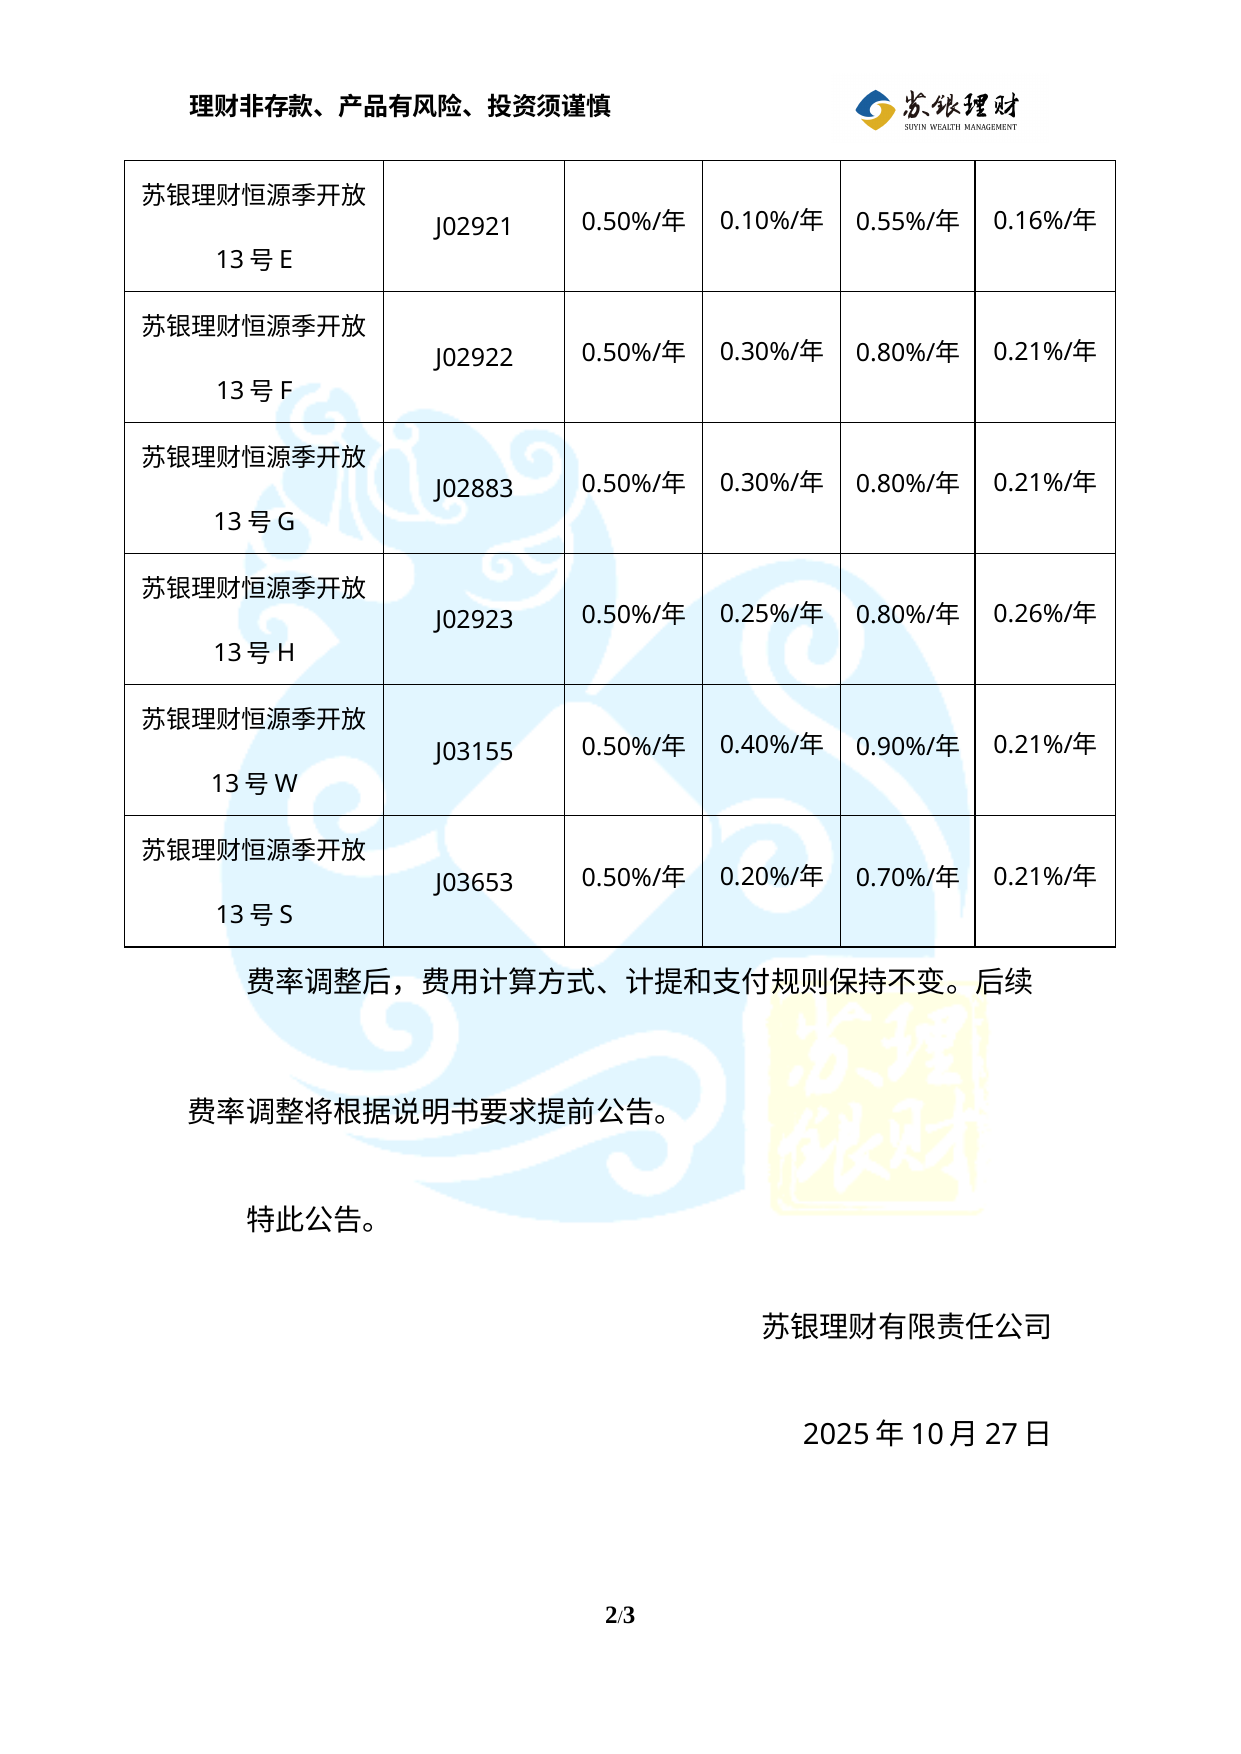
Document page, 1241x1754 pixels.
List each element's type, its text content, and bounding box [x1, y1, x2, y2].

table_cell 0.50%/年 [565, 816, 702, 946]
table_cell J03653 [384, 816, 564, 946]
table_cell 0.21%/年 [976, 685, 1115, 815]
table_cell 0.30%/年 [703, 292, 840, 422]
table_cell 0.21%/年 [976, 423, 1115, 553]
table_cell J02883 [384, 423, 564, 553]
table_cell 0.80%/年 [841, 423, 974, 553]
table_cell 0.21%/年 [976, 292, 1115, 422]
table_cell 0.30%/年 [703, 423, 840, 553]
table_cell 0.50%/年 [565, 292, 702, 422]
table_cell 0.10%/年 [703, 161, 840, 291]
table_cell J03155 [384, 685, 564, 815]
table_cell 0.80%/年 [841, 554, 974, 684]
table_cell J02923 [384, 554, 564, 684]
table_cell 0.50%/年 [565, 161, 702, 291]
table_cell 0.25%/年 [703, 554, 840, 684]
table_cell 苏银理财恒源季开放13号G [125, 423, 383, 553]
table_cell 0.26%/年 [976, 554, 1115, 684]
picture [831, 73, 1049, 143]
table_cell J02922 [384, 292, 564, 422]
table_cell 0.50%/年 [565, 685, 702, 815]
table_cell 苏银理财恒源季开放13号W [125, 685, 383, 815]
table_cell J02921 [384, 161, 564, 291]
table_cell 苏银理财恒源季开放13号H [125, 554, 383, 684]
table_cell 0.21%/年 [976, 816, 1115, 946]
table_cell 苏银理财恒源季开放13号S [125, 816, 383, 946]
table_cell 0.55%/年 [841, 161, 974, 291]
table_cell 0.80%/年 [841, 292, 974, 422]
text 特此公告。 [187, 1185, 1053, 1250]
table_cell 0.50%/年 [565, 423, 702, 553]
table_cell 0.50%/年 [565, 554, 702, 684]
table_cell 0.16%/年 [976, 161, 1115, 291]
table_cell 苏银理财恒源季开放13号E [125, 161, 383, 291]
table_cell 0.20%/年 [703, 816, 840, 946]
text 苏银理财有限责任公司 [187, 1292, 1053, 1357]
text 费率调整后，费用计算方式、计提和支付规则保持不变。后续费率调整将根据说明书要求提前公告。 [187, 948, 1053, 1142]
table_cell 苏银理财恒源季开放13号F [125, 292, 383, 422]
table_cell 0.90%/年 [841, 685, 974, 815]
text 2025年10月27日 [187, 1399, 1053, 1464]
table_cell 0.40%/年 [703, 685, 840, 815]
table_cell 0.70%/年 [841, 816, 974, 946]
